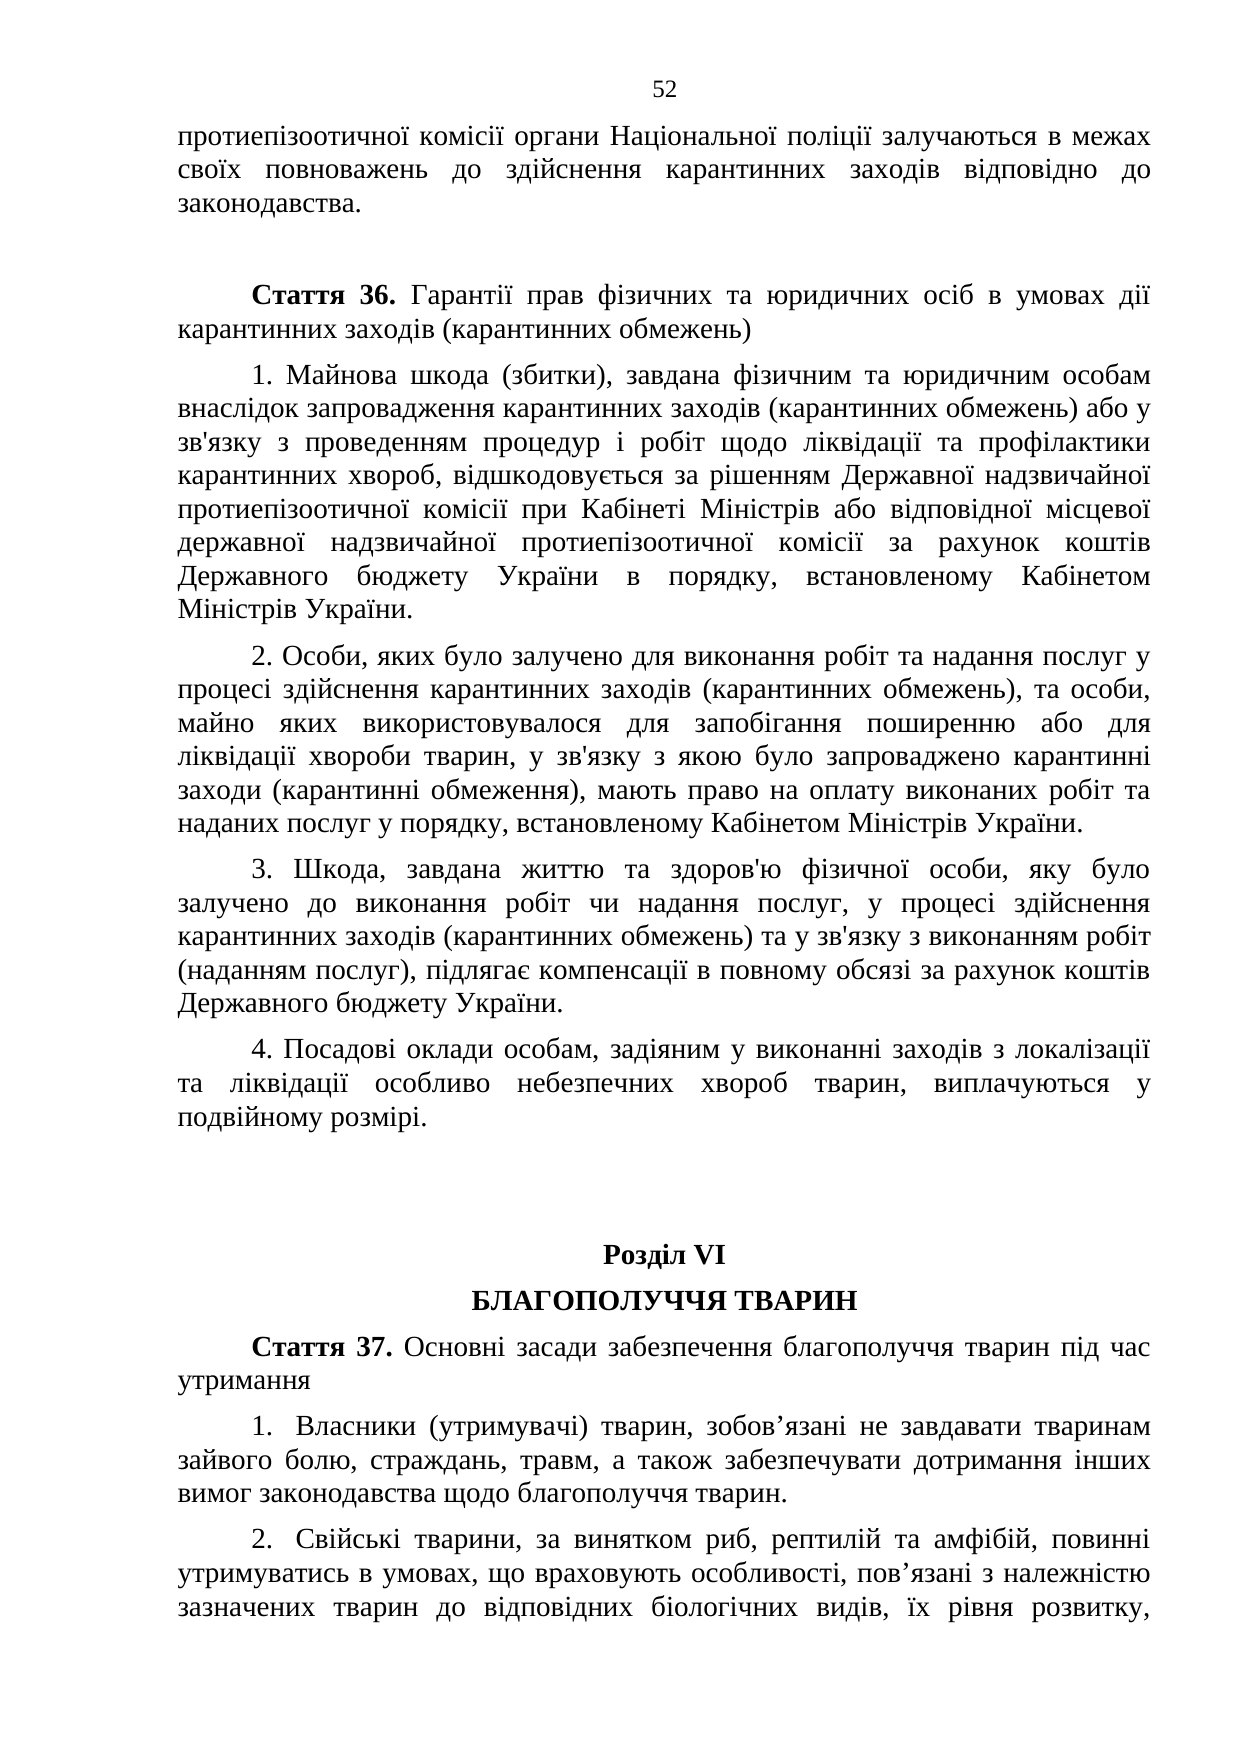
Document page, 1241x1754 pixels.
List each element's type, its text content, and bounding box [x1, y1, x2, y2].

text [177, 118, 1152, 219]
text БЛАГОПОЛУЧЧЯ ТВАРИН [177, 1283, 1152, 1316]
text 1. Майнова шкода (збитки), завдана фізичним та юридичним особам внаслідок запровадження карантинних заходів (карантинних обмежень) або у зв'язку з проведенням процедур і робіт щодо ліквідації та профілактики карантинних хвороб, відшкодовується за рішенням Державної надзвичайної протиепізоотичної комісії при Кабінеті Міністрів або відповідної місцевої державної надзвичайної протиепізоотичної комісії за рахунок коштів Державного бюджету України в порядку, встановленому Кабінетом Міністрів України. [177, 357, 1152, 625]
text Стаття 37. Основні засади забезпечення благополуччя тварин під час утримання [177, 1329, 1152, 1396]
text Розділ VI [177, 1237, 1152, 1270]
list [177, 1522, 1152, 1622]
text Стаття 36. Гарантії прав фізичних та юридичних осіб в умовах дії карантинних заходів (карантинних обмежень) [177, 277, 1152, 344]
text 4. Посадові оклади особам, задіяним у виконанні заходів з локалізації та ліквідації особливо небезпечних хвороб тварин, виплачуються у подвійному розмірі. [177, 1032, 1152, 1132]
text 2. Особи, яких було залучено для виконання робіт та надання послуг у процесі здійснення карантинних заходів (карантинних обмежень), та особи, майно яких використовувалося для запобігання поширенню або для ліквідації хвороби тварин, у зв'язку з якою було запроваджено карантинні заходи (карантинні обмеження), мають право на оплату виконаних робіт та наданих послуг у порядку, встановленому Кабінетом Міністрів України. [177, 638, 1152, 839]
list Власники (утримувачі) тварин, зобов’язані не завдавати тваринам зайвого болю, страждань, травм, а також забезпечувати дотримання інших вимог законодавства щодо благополуччя тварин. [177, 1408, 1152, 1509]
text 3. Шкода, завдана життю та здоров'ю фізичної особи, яку було залучено до виконання робіт чи надання послуг, у процесі здійснення карантинних заходів (карантинних обмежень) та у зв'язку з виконанням робіт (наданням послуг), підлягає компенсації в повному обсязі за рахунок коштів Державного бюджету України. [177, 851, 1152, 1019]
